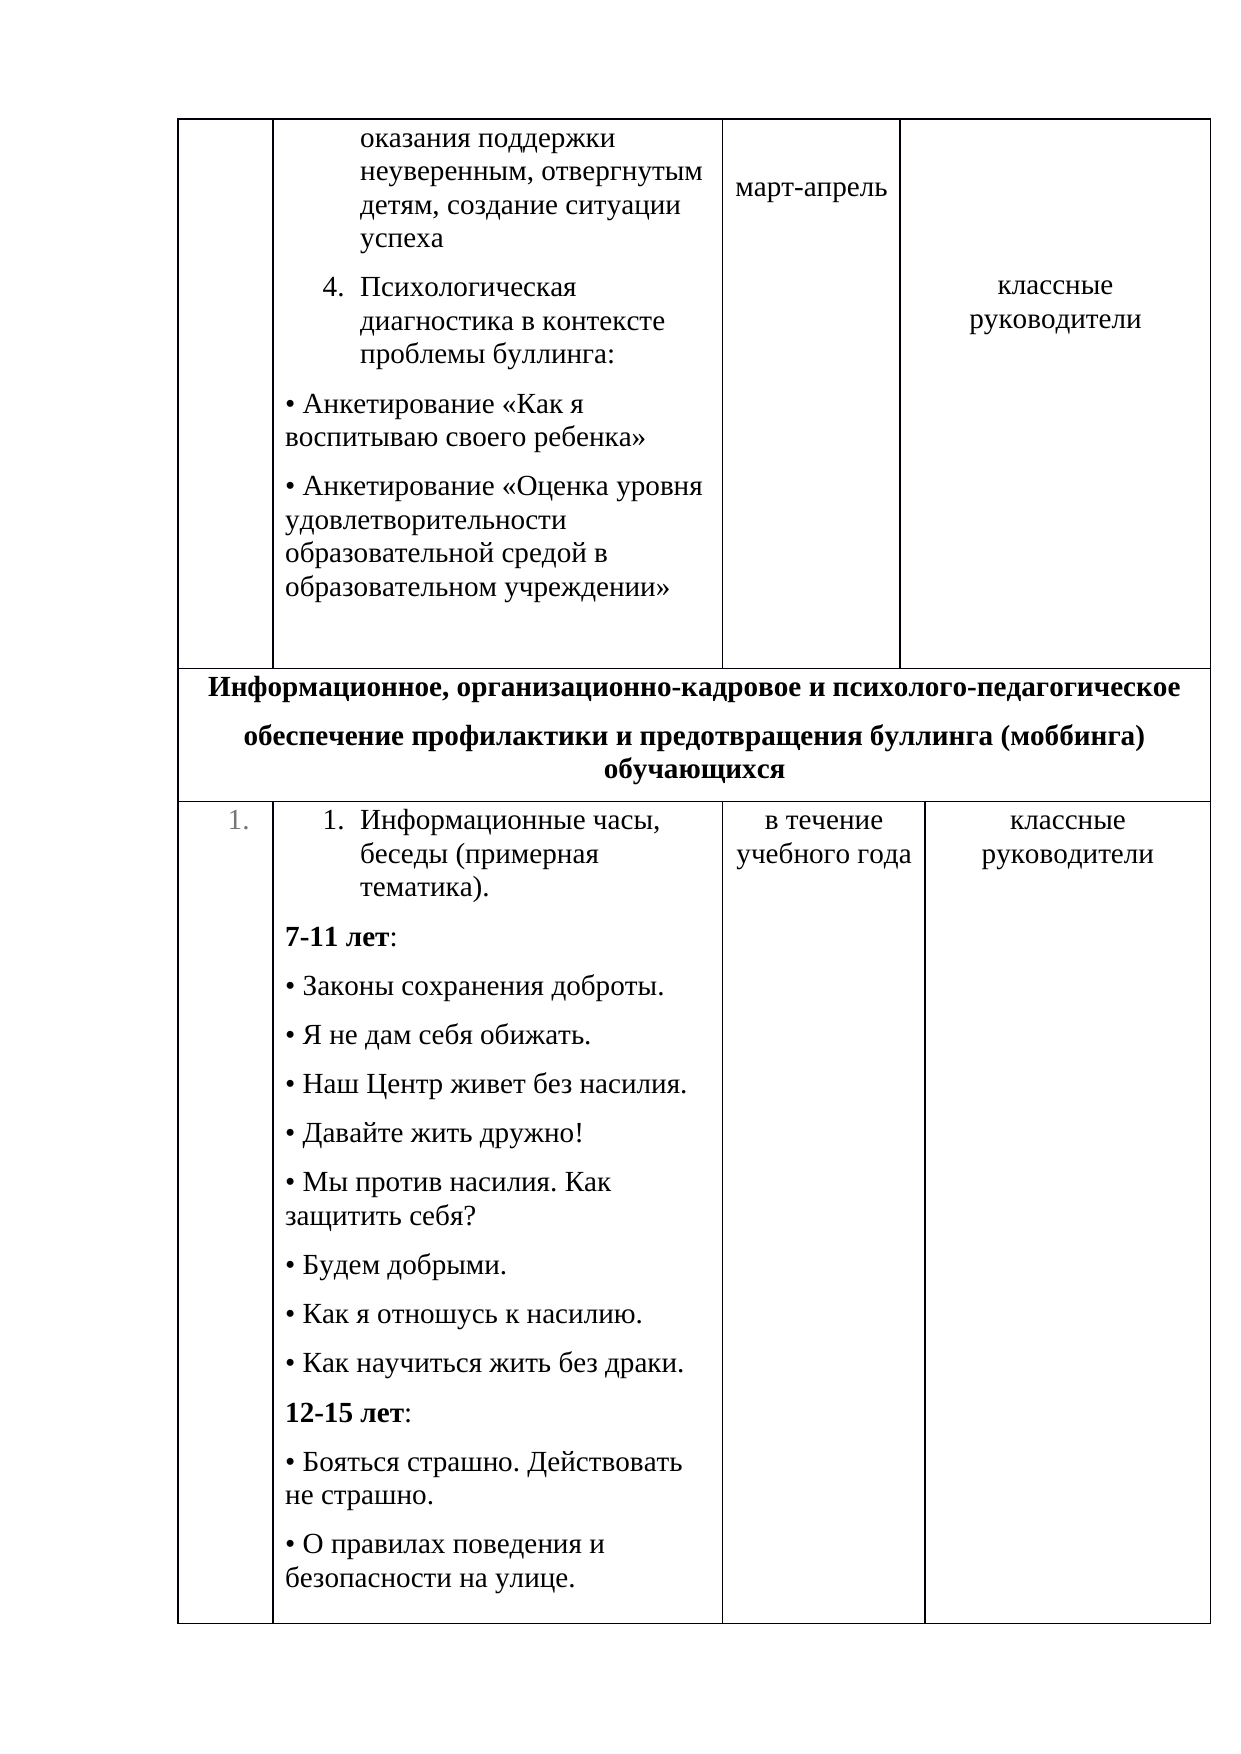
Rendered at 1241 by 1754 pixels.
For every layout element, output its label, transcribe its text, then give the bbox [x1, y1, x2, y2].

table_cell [926, 802, 1210, 1623]
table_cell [274, 802, 722, 1623]
table_cell [179, 802, 272, 1623]
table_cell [274, 120, 722, 667]
table_cell [179, 120, 272, 667]
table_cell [901, 120, 1210, 667]
table_cell Информационное, организационно-кадровое и психолого-педагогическое обеспечение профилактики и предотвращения буллинга (моббинга) обучающихся [179, 669, 1210, 801]
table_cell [723, 120, 899, 667]
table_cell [723, 802, 924, 1623]
